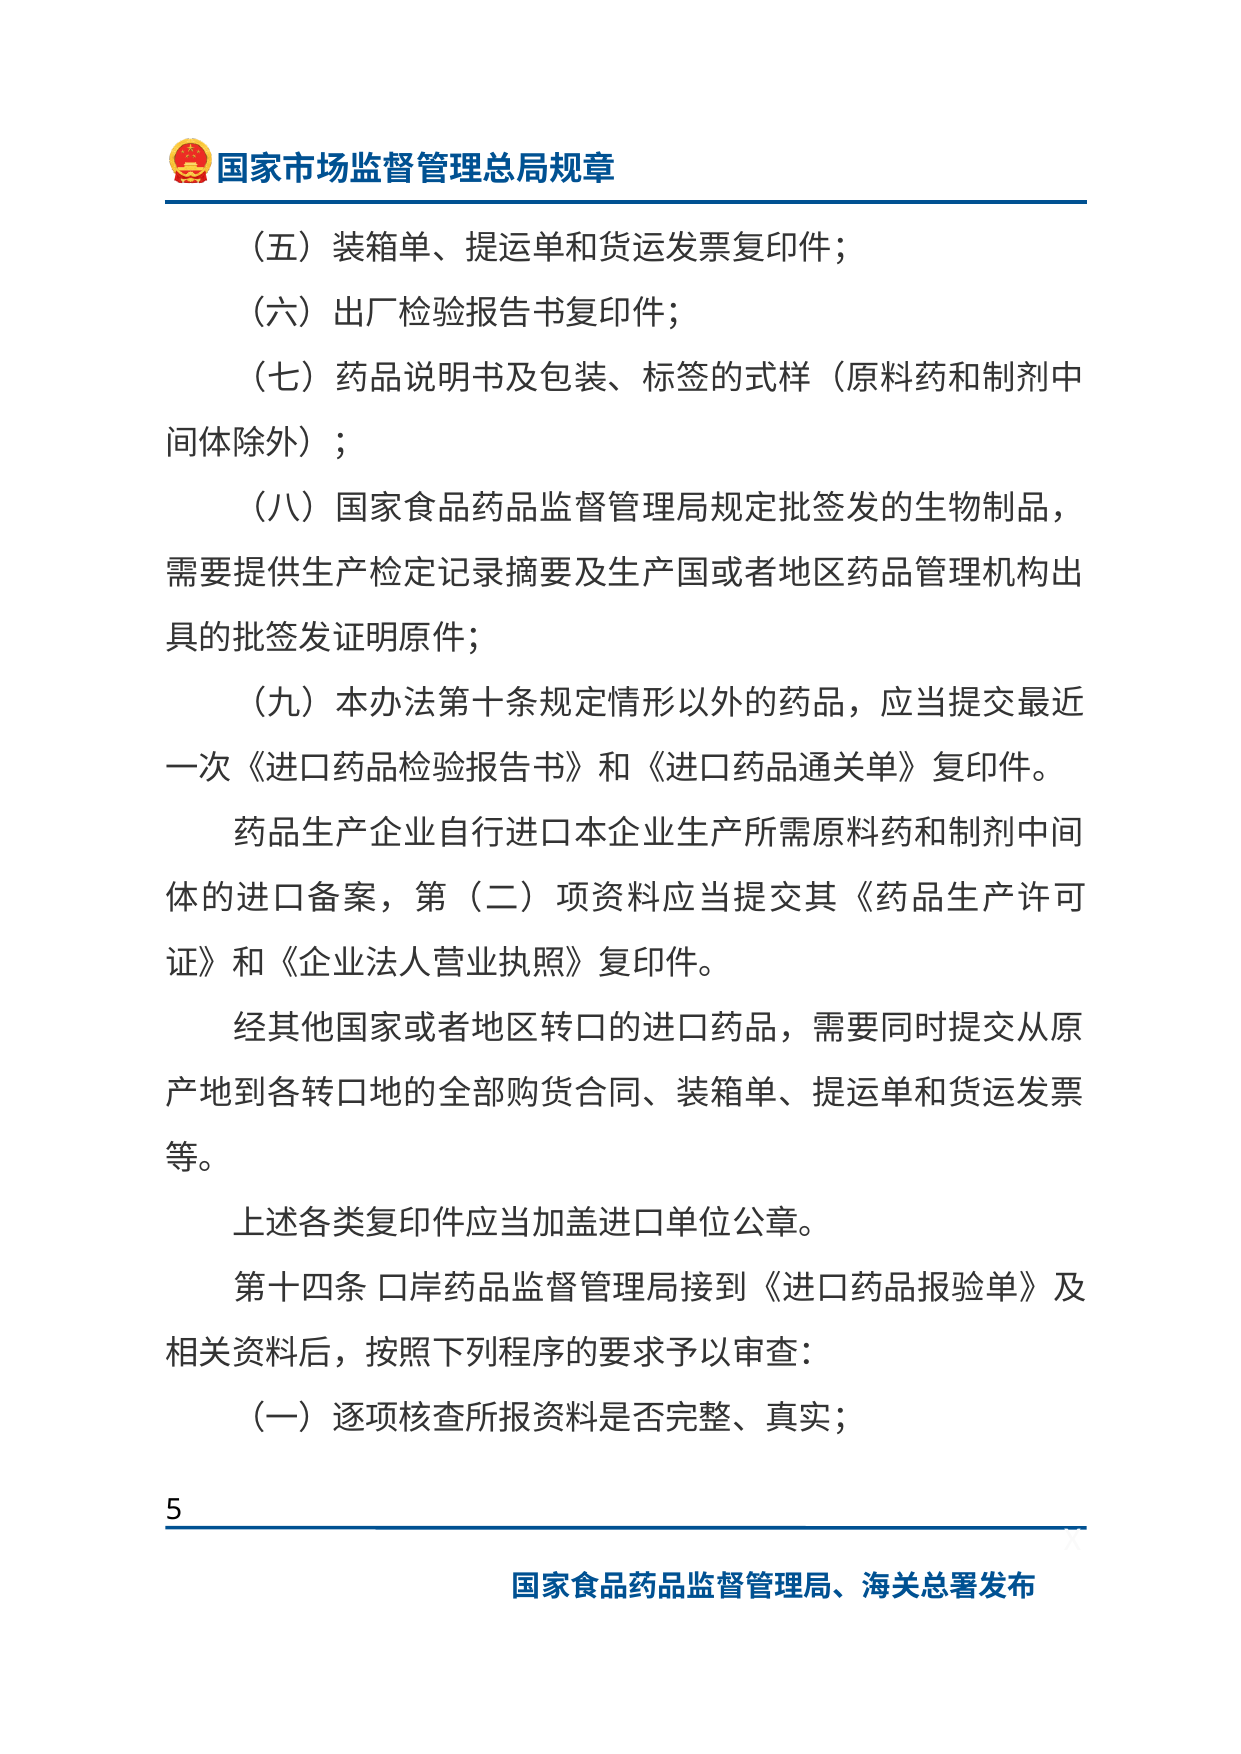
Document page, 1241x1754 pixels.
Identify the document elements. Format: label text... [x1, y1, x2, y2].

picture [165, 136, 216, 187]
text 经其他国家或者地区转口的进口药品，需要同时提交从原产地到各转口地的全部购货合同、装箱单、提运单和货运发票等。 [165, 993, 1087, 1188]
text （九）本办法第十条规定情形以外的药品，应当提交最近一次《进口药品检验报告书》和《进口药品通关单》复印件。 [165, 668, 1087, 798]
text 第十四条 口岸药品监督管理局接到《进口药品报验单》及相关资料后，按照下列程序的要求予以审查： [165, 1253, 1087, 1383]
text （七）药品说明书及包装、标签的式样（原料药和制剂中间体除外）； [165, 343, 1087, 473]
text 上述各类复印件应当加盖进口单位公章。 [165, 1188, 1087, 1253]
text （八）国家食品药品监督管理局规定批签发的生物制品，需要提供生产检定记录摘要及生产国或者地区药品管理机构出具的批签发证明原件； [165, 473, 1087, 668]
text （六）出厂检验报告书复印件； [165, 278, 1087, 343]
text （一）逐项核查所报资料是否完整、真实； [165, 1383, 1087, 1448]
text （五）装箱单、提运单和货运发票复印件； [165, 213, 1087, 278]
text 药品生产企业自行进口本企业生产所需原料药和制剂中间体的进口备案，第（二）项资料应当提交其《药品生产许可证》和《企业法人营业执照》复印件。 [165, 798, 1087, 993]
